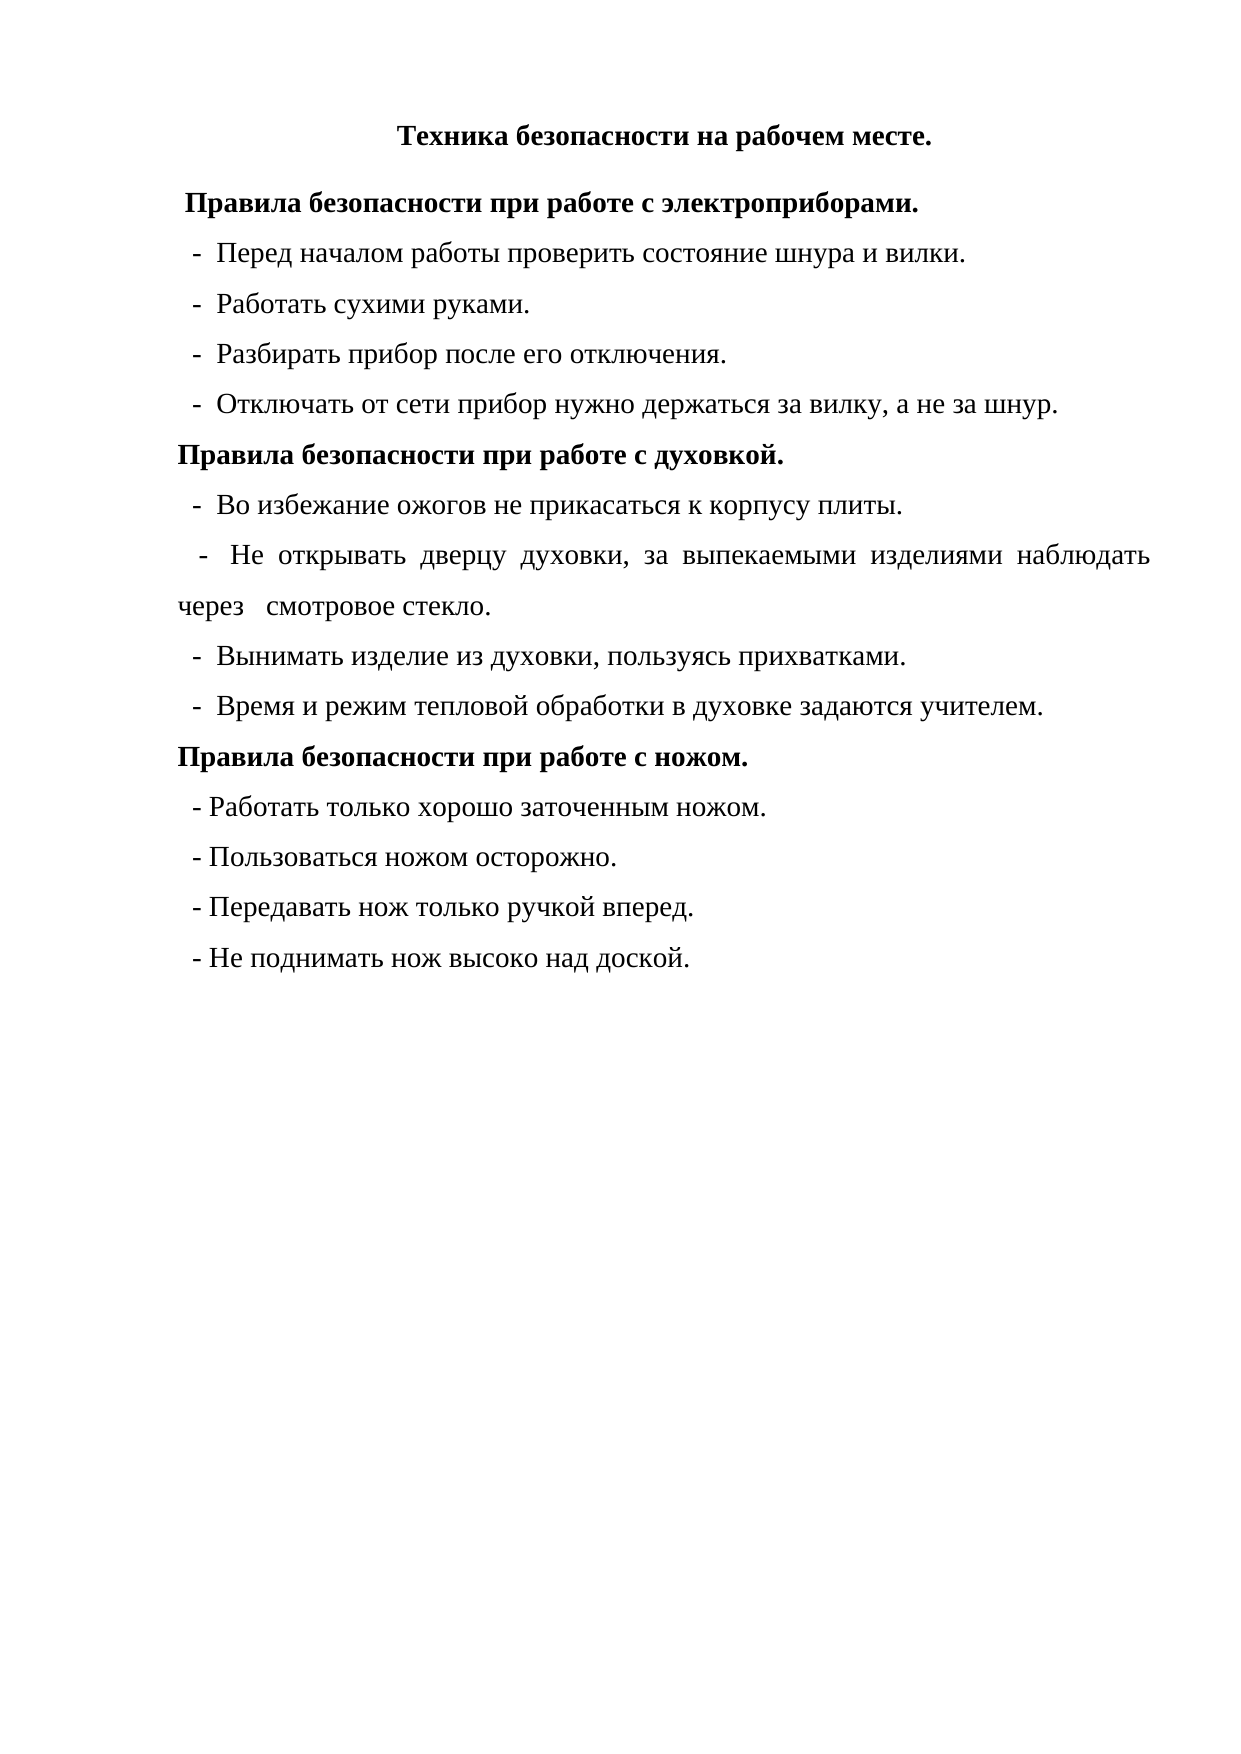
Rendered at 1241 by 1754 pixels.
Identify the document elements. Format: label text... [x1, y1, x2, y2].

text - Разбирать прибор после его отключения. [177, 336, 1152, 370]
text - Во избежание ожогов не прикасаться к корпусу плиты. [177, 487, 1152, 521]
text - Работать сухими руками. [177, 286, 1152, 319]
text - Перед началом работы проверить состояние шнура и вилки. [177, 236, 1152, 269]
text Правила безопасности при работе с ножом. [177, 739, 1152, 772]
text - Не поднимать нож высоко над доской. [177, 940, 1152, 973]
text Правила безопасности при работе с духовкой. [177, 437, 1152, 470]
text - Вынимать изделие из духовки, пользуясь прихватками. [177, 638, 1152, 672]
text - Не открывать дверцу духовки, за выпекаемыми изделиями наблюдать через смотровое стекло. [177, 537, 1152, 621]
text - Пользоваться ножом осторожно. [177, 839, 1152, 873]
text Техника безопасности на рабочем месте. [177, 118, 1152, 152]
text - Передавать нож только ручкой вперед. [177, 889, 1152, 923]
text - Работать только хорошо заточенным ножом. [177, 789, 1152, 822]
text Правила безопасности при работе с электроприборами. [177, 185, 1152, 219]
text - Отключать от сети прибор нужно держаться за вилку, а не за шнур. [177, 386, 1152, 420]
text - Время и режим тепловой обработки в духовке задаются учителем. [177, 688, 1152, 722]
